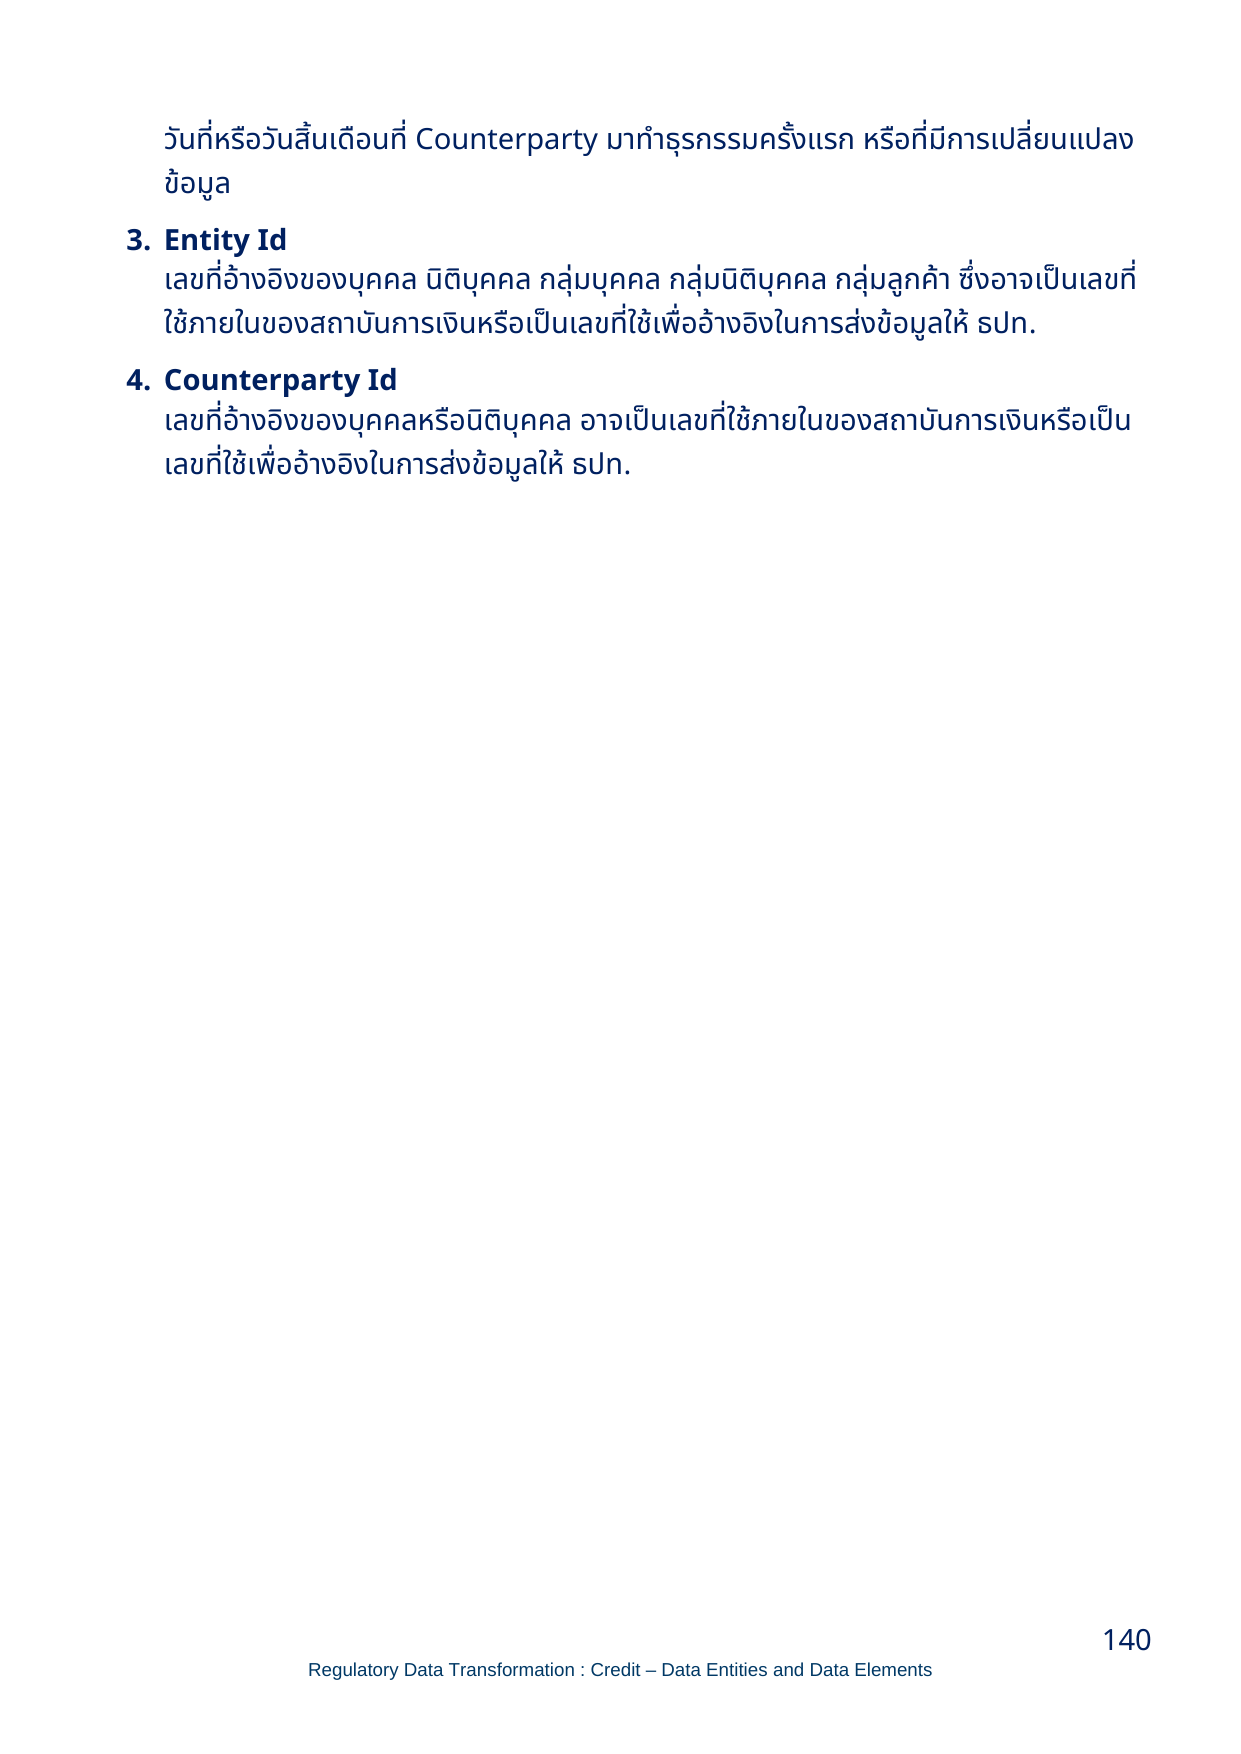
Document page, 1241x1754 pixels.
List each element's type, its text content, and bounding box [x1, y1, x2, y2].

list Counterparty Id [126, 359, 1152, 399]
list เลขที่อ้างอิงของบุคคล นิติบุคคล กลุ่มบุคคล กลุ่มนิติบุคคล กลุ่มลูกค้า ซึ่งอาจเป็นเลขที่ใช้ภายในของสถาบันการเงินหรือเป็นเลขที่ใช้เพื่ออ้างอิงในการส่งข้อมูลให้ ธปท. [164, 259, 1152, 347]
list Entity Id [126, 219, 1152, 259]
list เลขที่อ้างอิงของบุคคลหรือนิติบุคคล อาจเป็นเลขที่ใช้ภายในของสถาบันการเงินหรือเป็นเลขที่ใช้เพื่ออ้างอิงในการส่งข้อมูลให้ ธปท. [164, 399, 1152, 487]
list วันที่หรือวันสิ้นเดือนที่ Counterparty มาทำธุรกรรมครั้งแรก หรือที่มีการเปลี่ยนแปลงข้อมูล [164, 118, 1152, 206]
